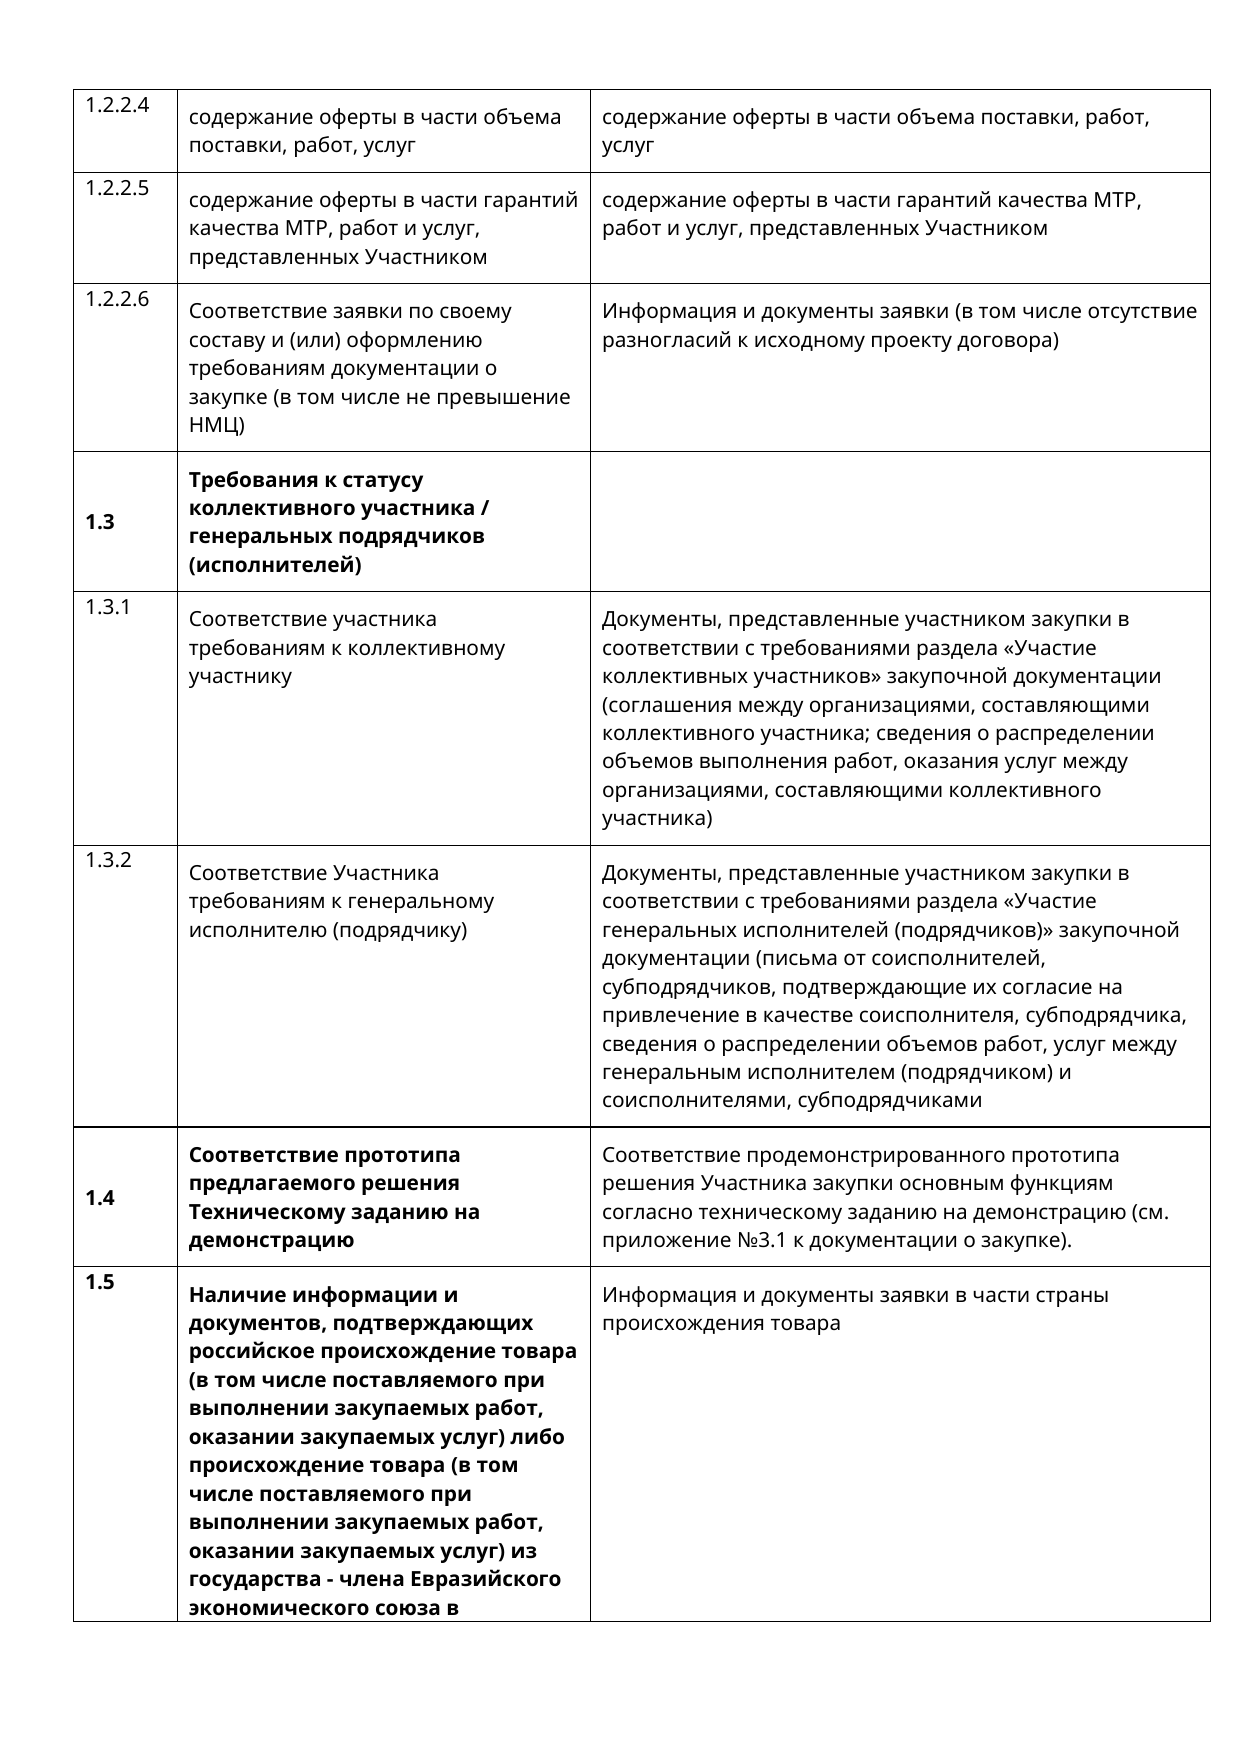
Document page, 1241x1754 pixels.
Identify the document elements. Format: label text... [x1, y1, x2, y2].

table_cell Соответствие заявки по своему составу и (или) оформлению требованиям документации о закупке (в том числе не превышение НМЦ) [178, 284, 590, 451]
table_cell 1.3.2 [74, 846, 177, 1126]
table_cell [591, 1267, 1210, 1621]
table_cell 1.3.1 [74, 592, 177, 844]
table_cell содержание оферты в части объема поставки, работ, услуг [178, 90, 590, 172]
table_cell Документы, представленные участником закупки в соответствии с требованиями раздела «Участие генеральных исполнителей (подрядчиков)» закупочной документации (письма от соисполнителей, субподрядчиков, подтверждающие их согласие на привлечение в качестве соисполнителя, субподрядчика, сведения о распределении объемов работ, услуг между генеральным исполнителем (подрядчиком) и соисполнителями, субподрядчиками [591, 846, 1210, 1126]
table_cell Информация и документы заявки (в том числе отсутствие разногласий к исходному проекту договора) [591, 284, 1210, 451]
table_cell 1.2.2.5 [74, 173, 177, 283]
table_cell 1.2.2.6 [74, 284, 177, 451]
table_cell Требования к статусу коллективного участника / генеральных подрядчиков (исполнителей) [178, 452, 590, 591]
table_cell Документы, представленные участником закупки в соответствии с требованиями раздела «Участие коллективных участников» закупочной документации (соглашения между организациями, составляющими коллективного участника; сведения о распределении объемов выполнения работ, оказания услуг между организациями, составляющими коллективного участника) [591, 592, 1210, 844]
table_cell 1.2.2.4 [74, 90, 177, 172]
table_cell 1.4 [74, 1128, 177, 1266]
table_cell содержание оферты в части объема поставки, работ, услуг [591, 90, 1210, 172]
table_cell 1.5 [74, 1267, 177, 1621]
table_cell Соответствие продемонстрированного прототипа решения Участника закупки основным функциям согласно техническому заданию на демонстрацию (см. приложение №3.1 к документации о закупке). [591, 1128, 1210, 1266]
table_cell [178, 1267, 590, 1621]
table_cell содержание оферты в части гарантий качества МТР, работ и услуг, представленных Участником [591, 173, 1210, 283]
table_cell [591, 452, 1210, 591]
table_cell Соответствие Участника требованиям к генеральному исполнителю (подрядчику) [178, 846, 590, 1126]
table_cell Соответствие прототипа предлагаемого решения Техническому заданию на демонстрацию [178, 1128, 590, 1266]
table_cell 1.3 [74, 452, 177, 591]
table_cell Соответствие участника требованиям к коллективному участнику [178, 592, 590, 844]
table_cell содержание оферты в части гарантий качества МТР, работ и услуг, представленных Участником [178, 173, 590, 283]
